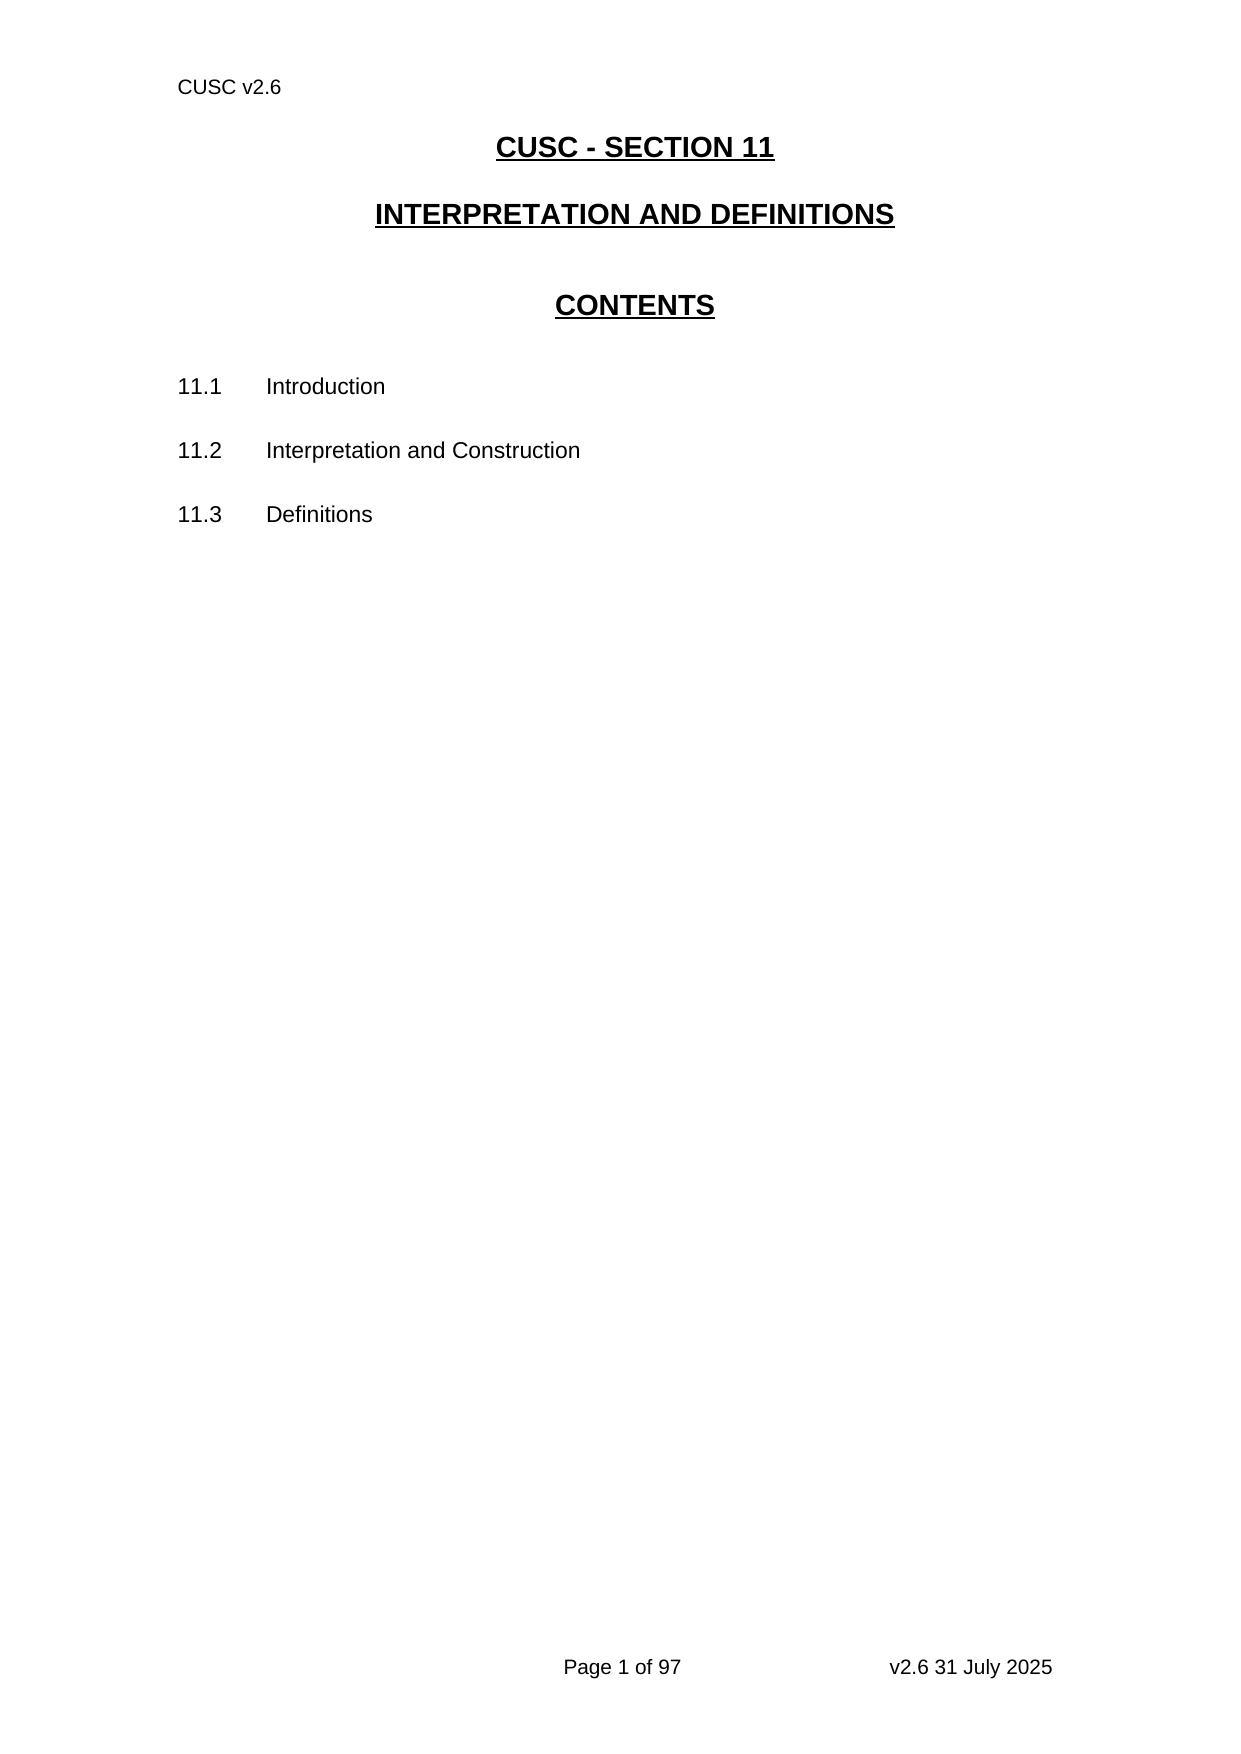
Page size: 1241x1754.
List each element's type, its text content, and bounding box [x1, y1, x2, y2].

text 11.1 Introduction [177, 373, 1092, 399]
text 11.2 Interpretation and Construction [177, 437, 1092, 463]
text 11.3 Definitions [177, 501, 1092, 527]
subtitle CONTENTS [177, 288, 1092, 322]
subtitle CUSC - SECTION 11 INTERPRETATION AND DEFINITIONS [177, 130, 1092, 231]
